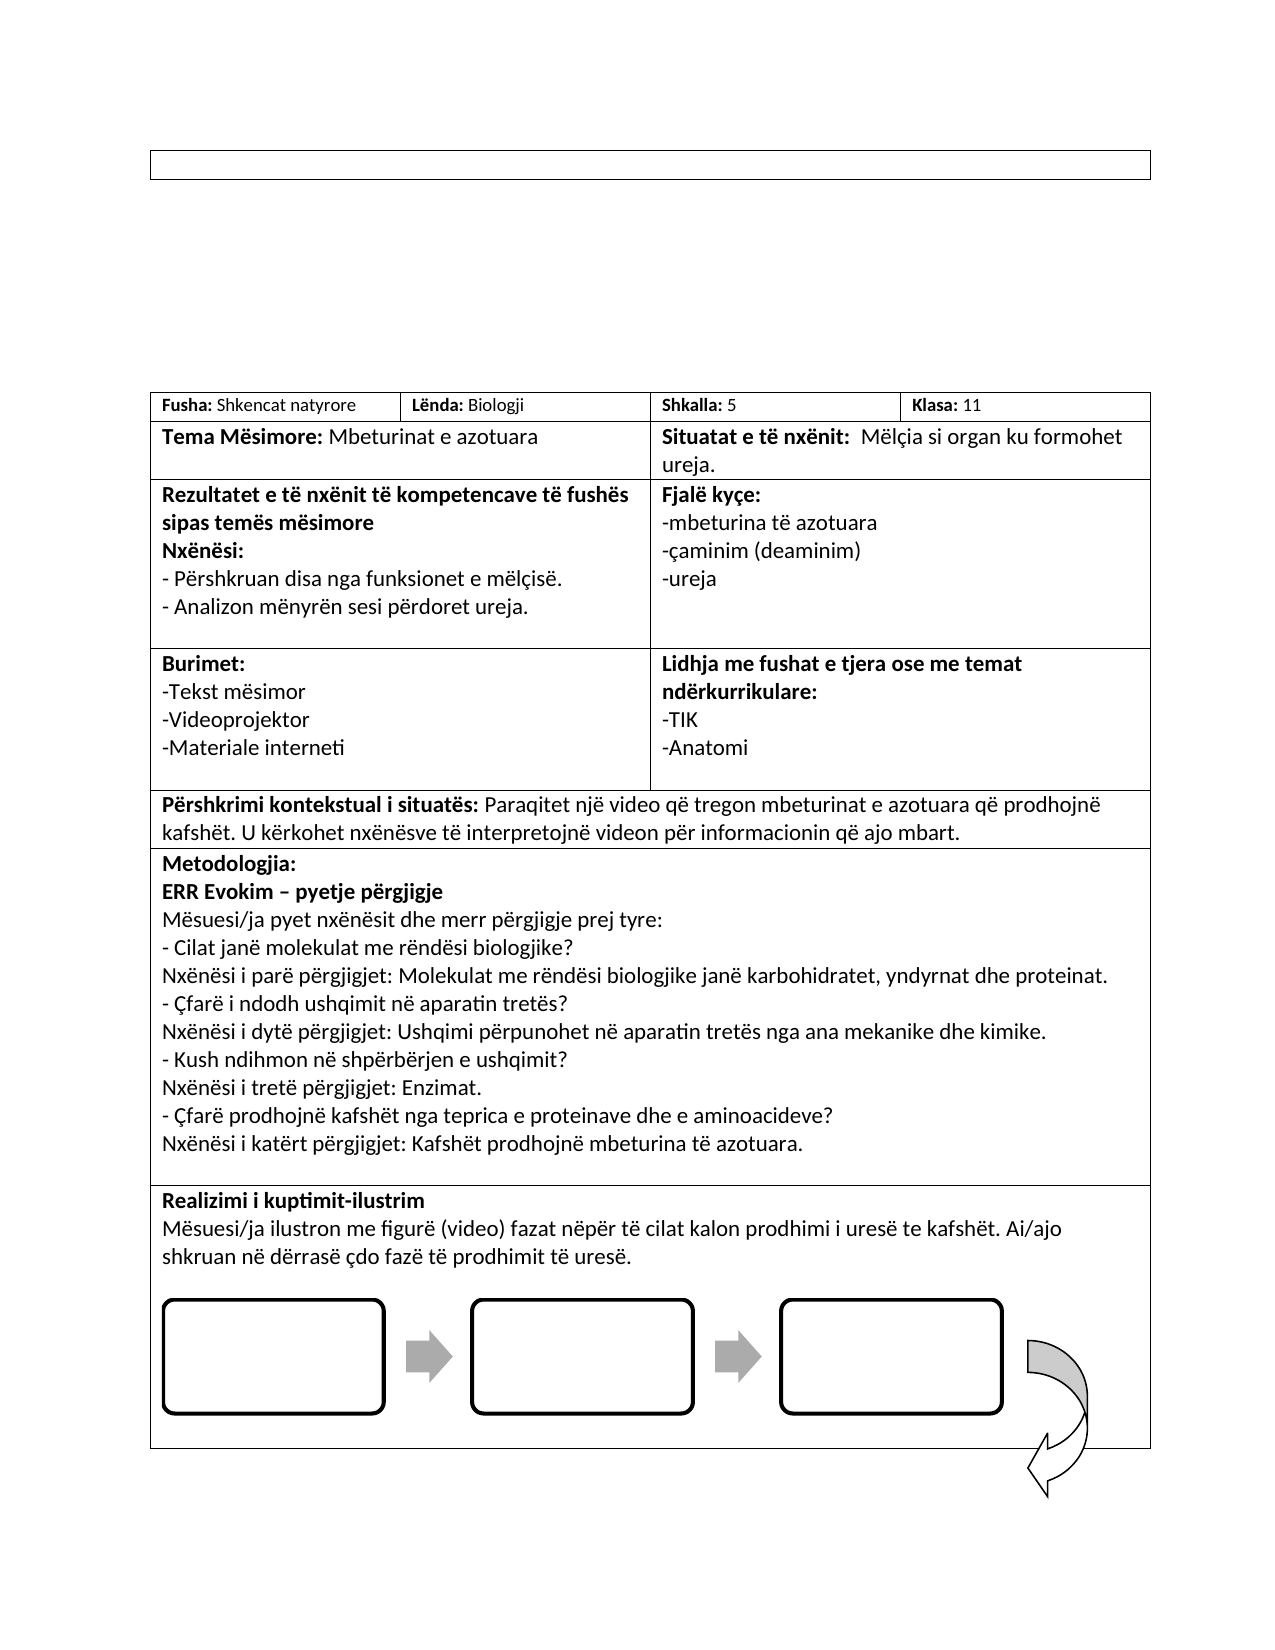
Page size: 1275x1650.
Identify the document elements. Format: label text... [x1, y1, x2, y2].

table_cell Fjalë kyçe: -mbeturina të azotuara -çaminim (deaminim) -ureja [651, 480, 1150, 648]
table_header Shkalla: 5 [651, 393, 900, 421]
table_header Fusha: Shkencat natyrore [151, 393, 400, 421]
table_cell Metodologjia: ERR Evokim – pyetje përgjigje Mësuesi/ja pyet nxënësit dhe merr përgjigje prej tyre: - Cilat janë molekulat me rëndësi biologjike? Nxënësi i parë përgjigjet: Molekulat me rëndësi biologjike janë karbohidratet, yndyrnat dhe proteinat. - Çfarë i ndodh ushqimit në aparatin tretës? Nxënësi i dytë përgjigjet: Ushqimi përpunohet në aparatin tretës nga ana mekanike dhe kimike. - Kush ndihmon në shpërbërjen e ushqimit? Nxënësi i tretë përgjigjet: Enzimat. - Çfarë prodhojnë kafshët nga teprica e proteinave dhe e aminoacideve? Nxënësi i katërt përgjigjet: Kafshët prodhojnë mbeturina të azotuara. [151, 849, 1150, 1185]
table_cell Situatat e të nxënit: Mëlçia si organ ku formohet ureja. [651, 422, 1150, 479]
table_cell Burimet: -Tekst mësimor -Videoprojektor -Materiale interneti [151, 649, 650, 789]
table_cell Përshkrimi kontekstual i situatës: Paraqitet një video që tregon mbeturinat e azotuara që prodhojnë kafshët. U kërkohet nxënësve të interpretojnë videon për informacionin që ajo mbart. [151, 791, 1150, 848]
table_cell Lidhja me fushat e tjera ose me temat ndërkurrikulare: -TIK -Anatomi [651, 649, 1150, 789]
table_cell Tema Mësimore: Mbeturinat e azotuara [151, 422, 650, 479]
table_header Klasa: 11 [901, 393, 1150, 421]
table_header Lënda: Biologji [401, 393, 650, 421]
table_cell Rezultatet e të nxënit të kompetencave të fushës sipas temës mësimore Nxënësi: - Përshkruan disa nga funksionet e mëlçisë. - Analizon mënyrën sesi përdoret ureja. [151, 480, 650, 648]
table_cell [151, 151, 1150, 179]
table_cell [151, 1186, 1150, 1448]
